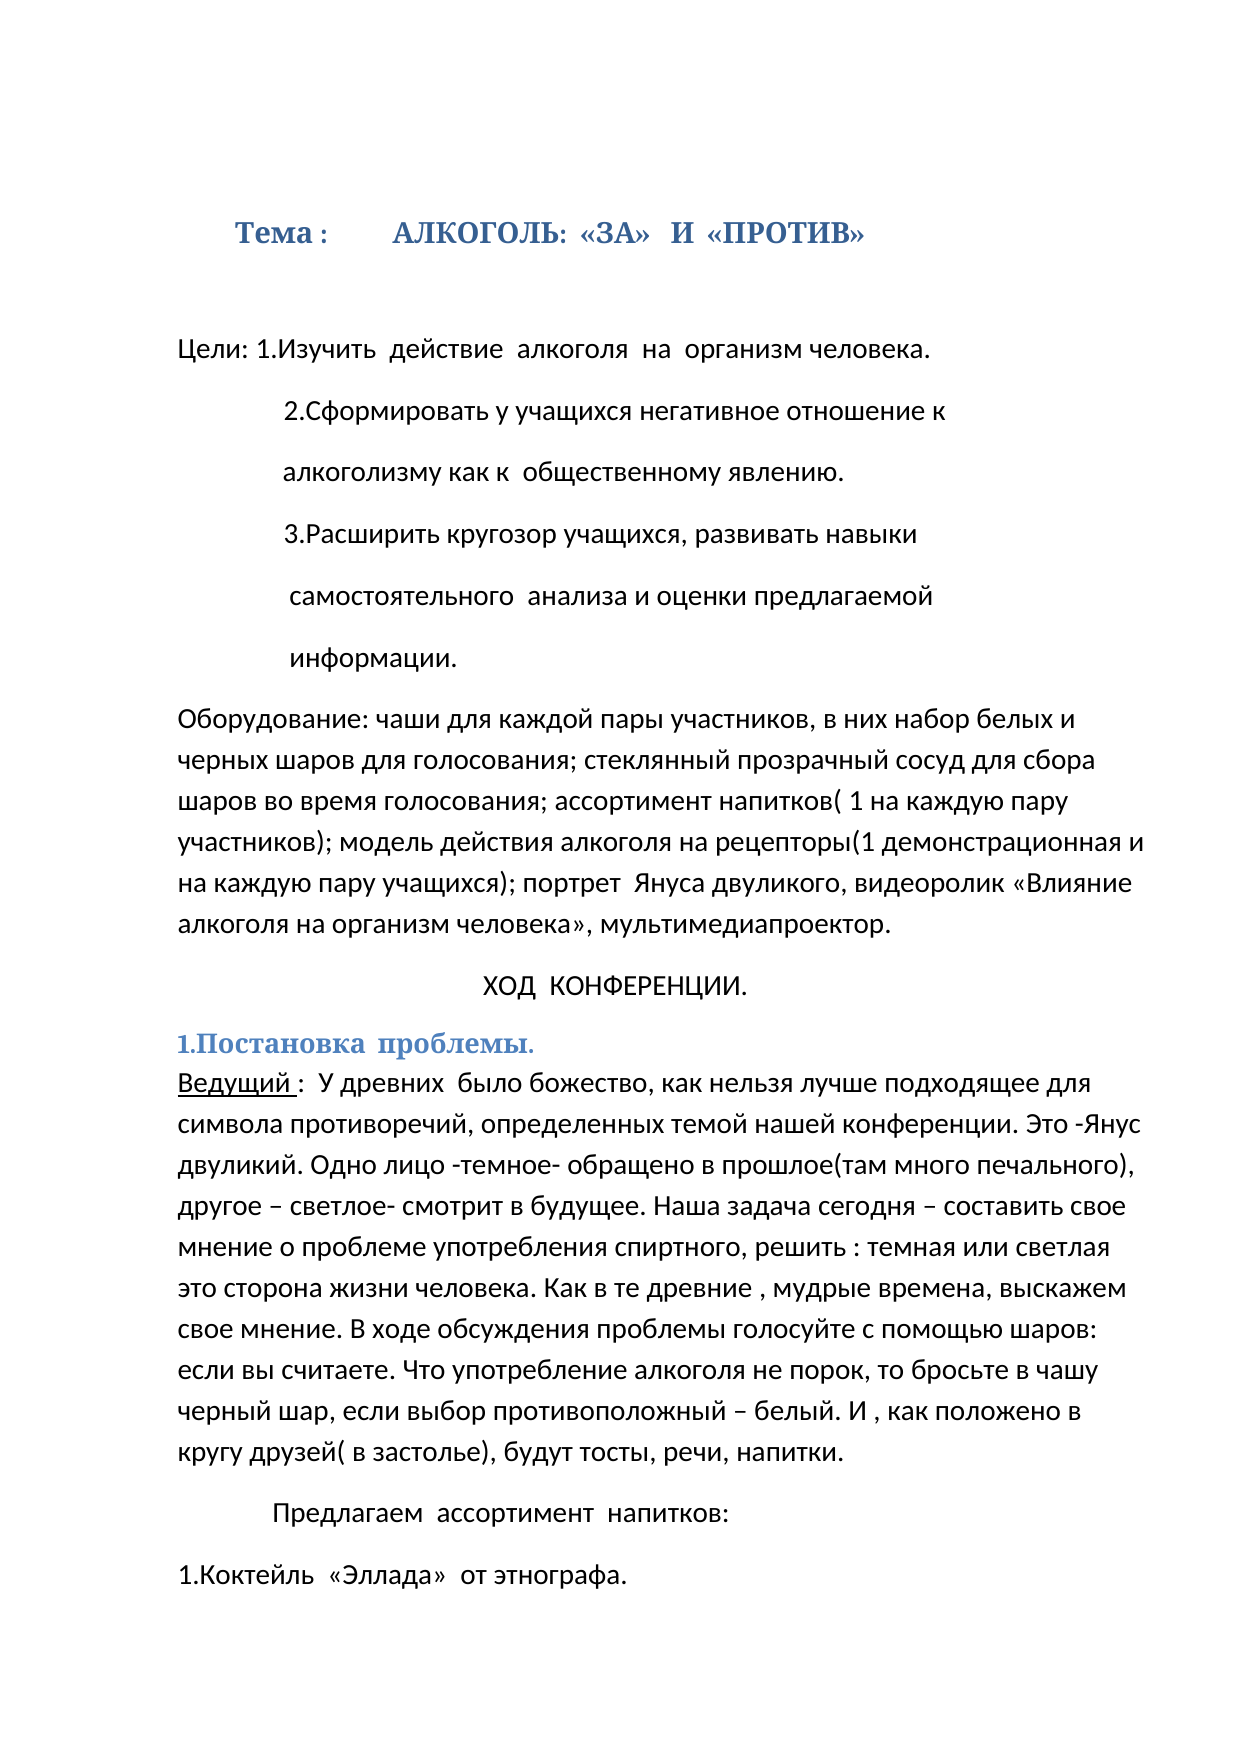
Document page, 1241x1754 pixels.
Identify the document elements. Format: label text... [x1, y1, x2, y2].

text ХОД КОНФЕРЕНЦИИ. [177, 967, 1152, 1002]
subtitle Тема : АЛКОГОЛЬ: «ЗА» И «ПРОТИВ» [177, 218, 1152, 251]
text Ведущий : У древних было божество, как нельзя лучше подходящее для символа противоречий, определенных темой нашей конференции. Это -Янус двуликий. Одно лицо -темное- обращено в прошлое(там много печального), другое – светлое- смотрит в будущее. Наша задача сегодня – составить свое мнение о проблеме употребления спиртного, решить : темная или светлая это сторона жизни человека. Как в те древние , мудрые времена, выскажем свое мнение. В ходе обсуждения проблемы голосуйте с помощью шаров: если вы считаете. Что употребление алкоголя не порок, то бросьте в чашу черный шар, если выбор противоположный – белый. И , как положено в кругу друзей( в застолье), будут тосты, речи, напитки. [177, 1064, 1152, 1468]
text 3.Расширить кругозор учащихся, развивать навыки [177, 515, 1152, 551]
text 1.Коктейль «Эллада» от этнографа. [177, 1556, 1152, 1592]
text Оборудование: чаши для каждой пары участников, в них набор белых и черных шаров для голосования; стеклянный прозрачный сосуд для сбора шаров во время голосования; ассортимент напитков( 1 на каждую пару участников); модель действия алкоголя на рецепторы(1 демонстрационная и на каждую пару учащихся); портрет Януса двуликого, видеоролик «Влияние алкоголя на организм человека», мультимедиапроектор. [177, 700, 1152, 941]
text информации. [177, 639, 1152, 674]
text 2.Сформировать у учащихся негативное отношение к [177, 392, 1152, 427]
subtitle 1.Постановка проблемы. [177, 1029, 1152, 1060]
text самостоятельного анализа и оценки предлагаемой [177, 577, 1152, 612]
text алкоголизму как к общественному явлению. [177, 453, 1152, 489]
text Цели: 1.Изучить действие алкоголя на организм человека. [177, 330, 1152, 365]
text Предлагаем ассортимент напитков: [177, 1494, 1152, 1530]
